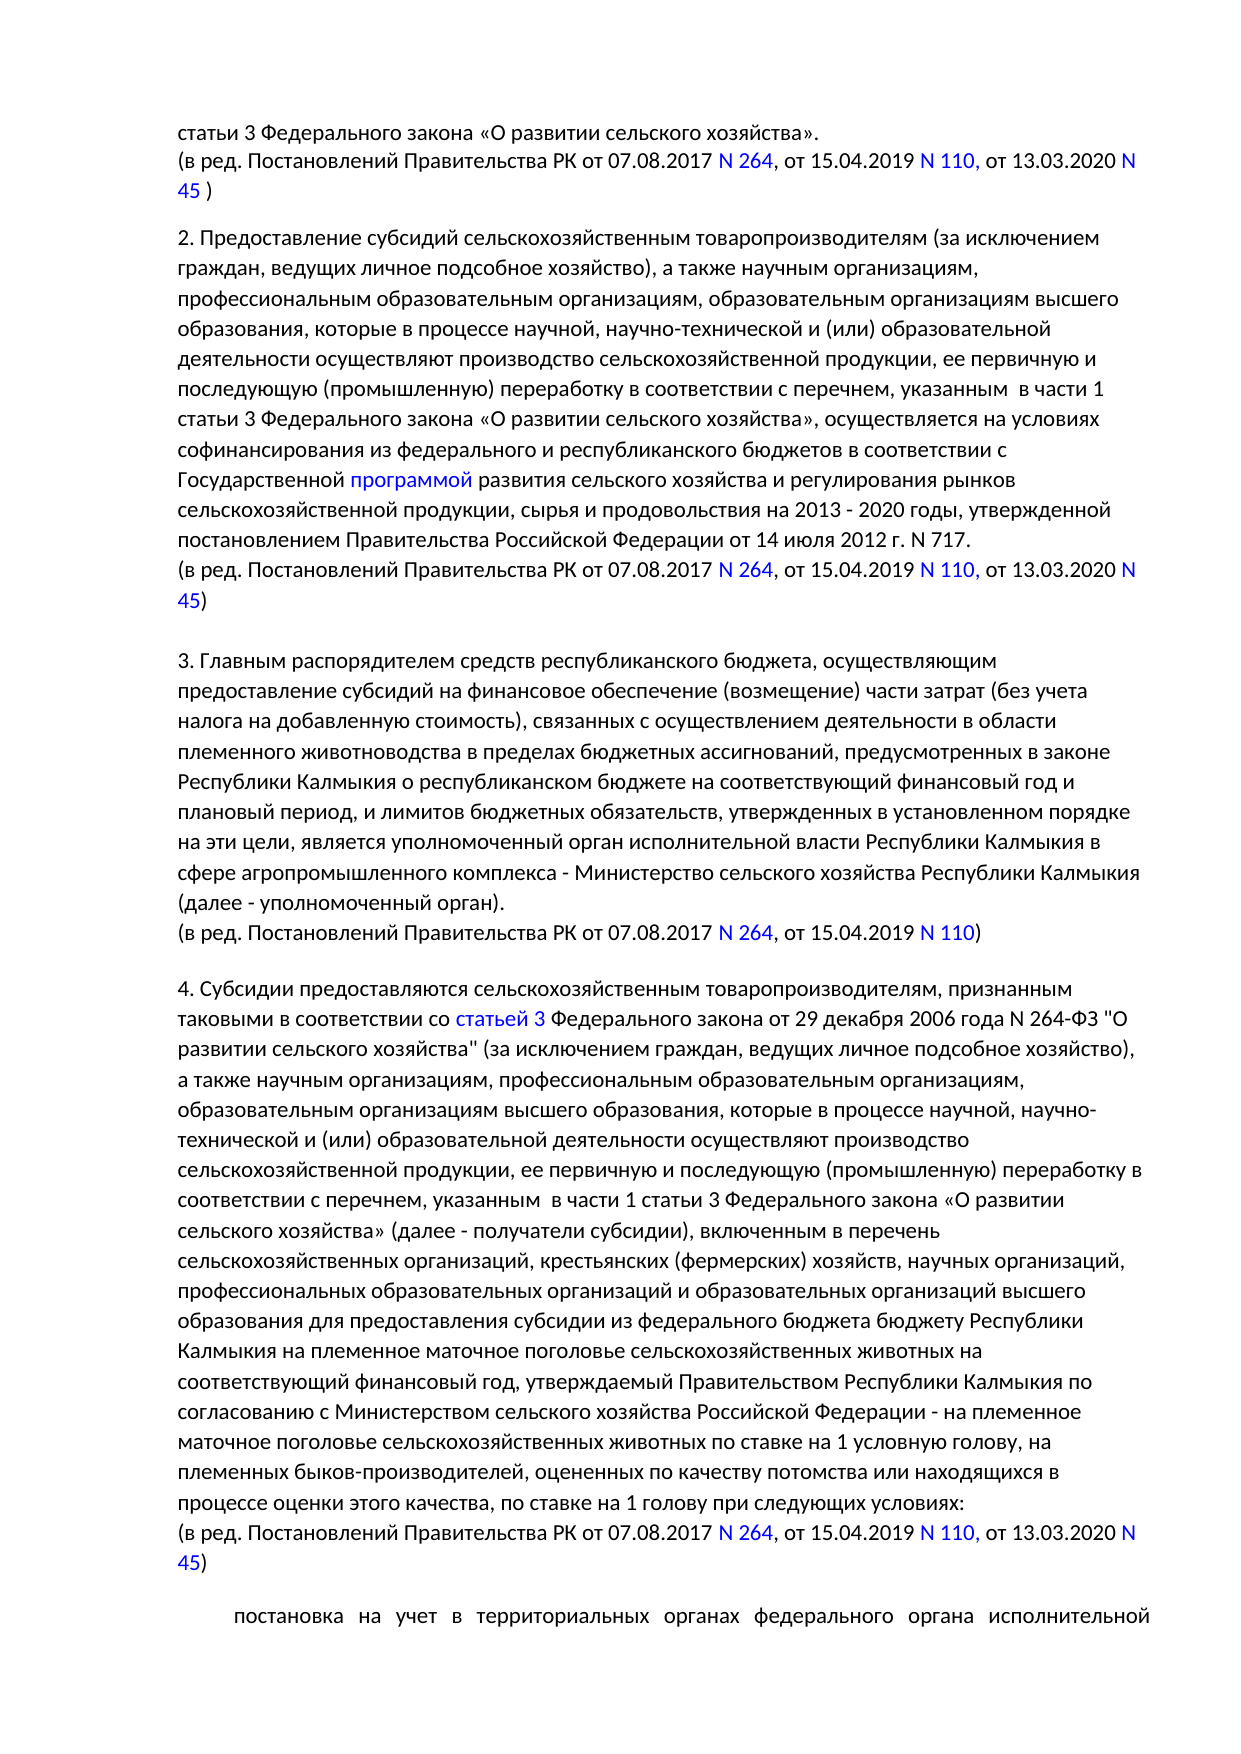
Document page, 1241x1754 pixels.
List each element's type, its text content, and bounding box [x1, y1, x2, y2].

text 4. Субсидии предоставляются сельскохозяйственным товаропроизводителям, признанным таковыми в соответствии со статьей 3 Федерального закона от 29 декабря 2006 года N 264-ФЗ "О развитии сельского хозяйства" (за исключением граждан, ведущих личное подсобное хозяйство), а также научным организациям, профессиональным образовательным организациям, образовательным организациям высшего образования, которые в процессе научной, научно-технической и (или) образовательной деятельности осуществляют производство сельскохозяйственной продукции, ее первичную и последующую (промышленную) переработку в соответствии с перечнем, указанным в части 1 статьи 3 Федерального закона «О развитии сельского хозяйства» (далее - получатели субсидии), включенным в перечень сельскохозяйственных организаций, крестьянских (фермерских) хозяйств, научных организаций, профессиональных образовательных организаций и образовательных организаций высшего образования для предоставления субсидии из федерального бюджета бюджету Республики Калмыкия на племенное маточное поголовье сельскохозяйственных животных на соответствующий финансовый год, утверждаемый Правительством Республики Калмыкия по согласованию с Министерством сельского хозяйства Российской Федерации - на племенное маточное поголовье сельскохозяйственных животных по ставке на 1 условную голову, на племенных быков-производителей, оцененных по качеству потомства или находящихся в процессе оценки этого качества, по ставке на 1 голову при следующих условиях: [177, 974, 1152, 1516]
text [177, 1601, 1152, 1629]
text (в ред. Постановлений Правительства РК от 07.08.2017 N 264, от 15.04.2019 N 110, от 13.03.2020 N 45) [177, 556, 1152, 614]
text (в ред. Постановлений Правительства РК от 07.08.2017 N 264, от 15.04.2019 N 110, от 13.03.2020 N 45 ) [177, 146, 1152, 204]
text 3. Главным распорядителем средств республиканского бюджета, осуществляющим предоставление субсидий на финансовое обеспечение (возмещение) части затрат (без учета налога на добавленную стоимость), связанных с осуществлением деятельности в области племенного животноводства в пределах бюджетных ассигнований, предусмотренных в законе Республики Калмыкия о республиканском бюджете на соответствующий финансовый год и плановый период, и лимитов бюджетных обязательств, утвержденных в установленном порядке на эти цели, является уполномоченный орган исполнительной власти Республики Калмыкия в сфере агропромышленного комплекса - Министерство сельского хозяйства Республики Калмыкия (далее - уполномоченный орган). [177, 646, 1152, 916]
text 2. Предоставление субсидий сельскохозяйственным товаропроизводителям (за исключением граждан, ведущих личное подсобное хозяйство), а также научным организациям, профессиональным образовательным организациям, образовательным организациям высшего образования, которые в процессе научной, научно-технической и (или) образовательной деятельности осуществляют производство сельскохозяйственной продукции, ее первичную и последующую (промышленную) переработку в соответствии с перечнем, указанным в части 1 статьи 3 Федерального закона «О развитии сельского хозяйства», осуществляется на условиях софинансирования из федерального и республиканского бюджетов в соответствии с Государственной программой развития сельского хозяйства и регулирования рынков сельскохозяйственной продукции, сырья и продовольствия на 2013 - 2020 годы, утвержденной постановлением Правительства Российской Федерации от 14 июля 2012 г. N 717. [177, 223, 1152, 553]
text (в ред. Постановлений Правительства РК от 07.08.2017 N 264, от 15.04.2019 N 110) [177, 918, 1152, 946]
text (в ред. Постановлений Правительства РК от 07.08.2017 N 264, от 15.04.2019 N 110, от 13.03.2020 N 45) [177, 1518, 1152, 1576]
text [177, 118, 1152, 146]
